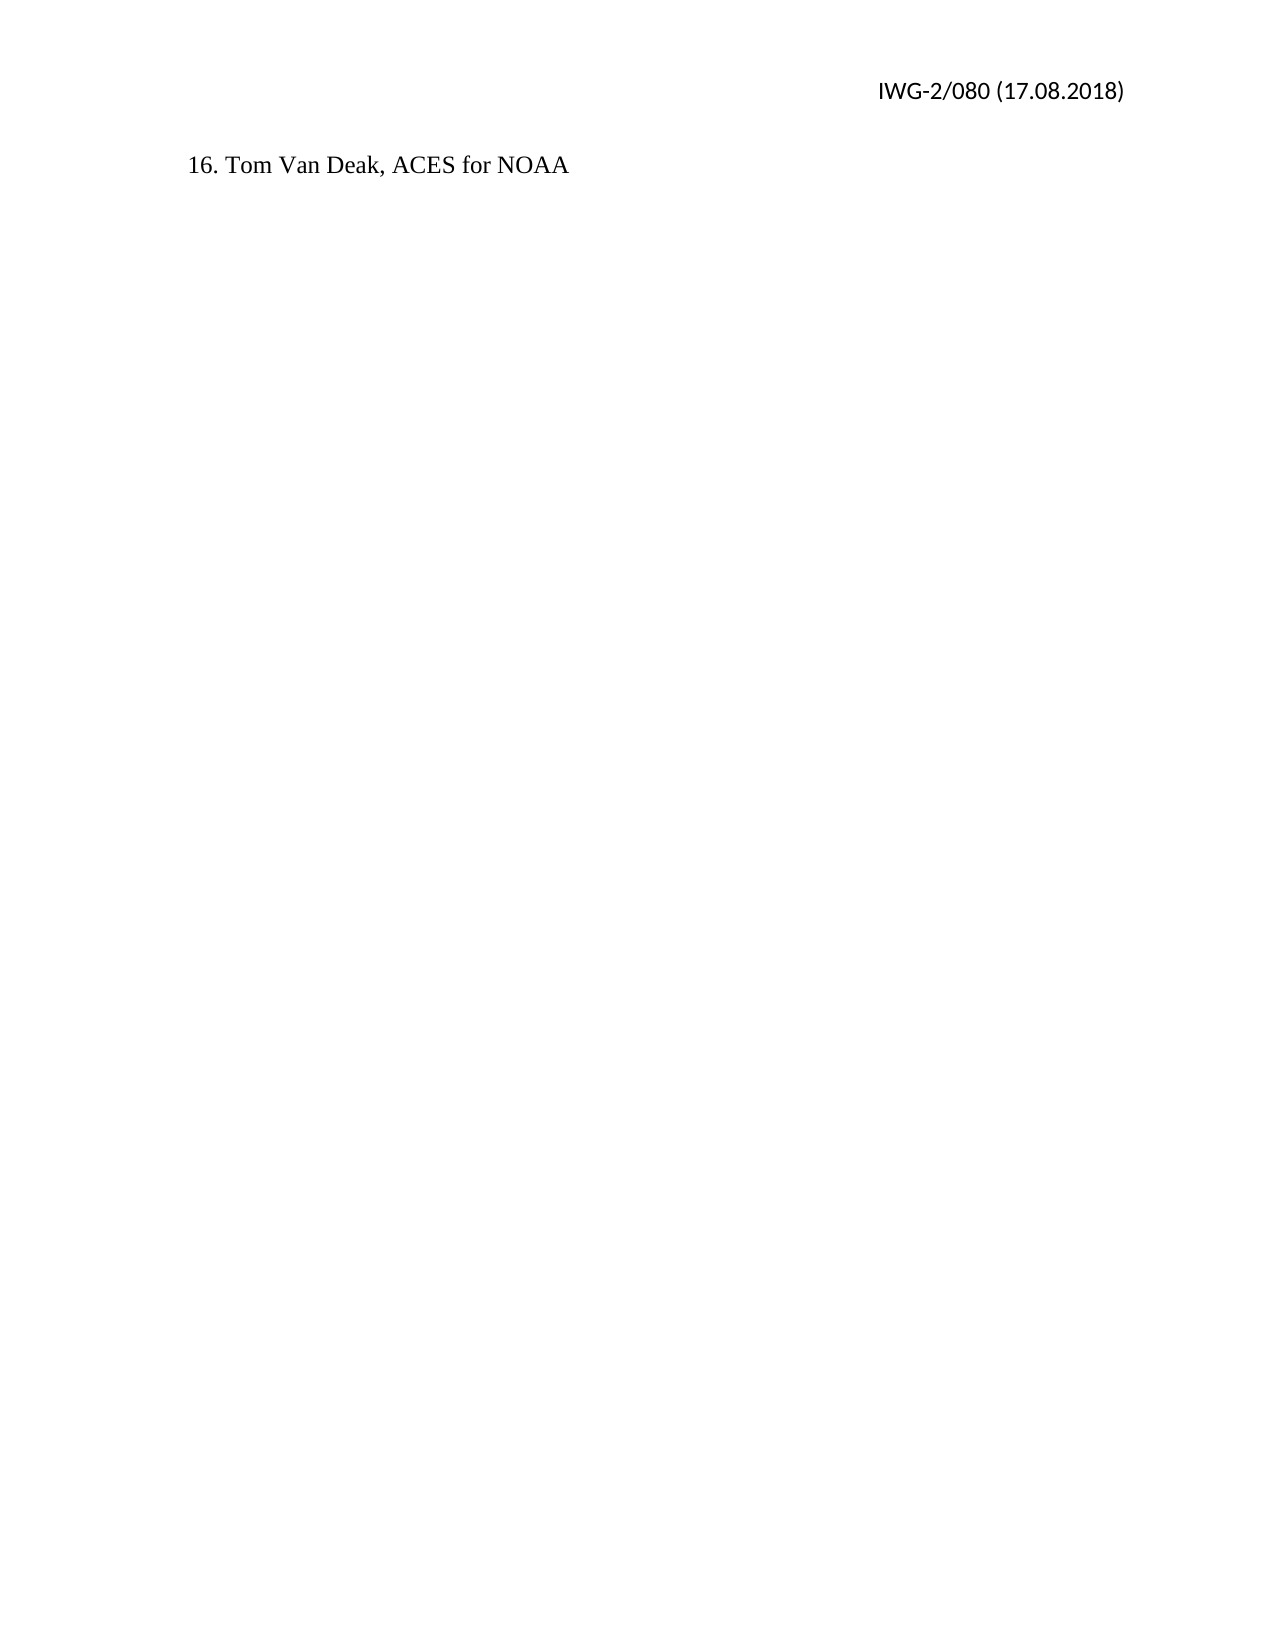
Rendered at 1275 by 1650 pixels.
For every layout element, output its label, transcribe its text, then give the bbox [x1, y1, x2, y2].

list Tom Van Deak, ACES for NOAA [187, 150, 1125, 179]
